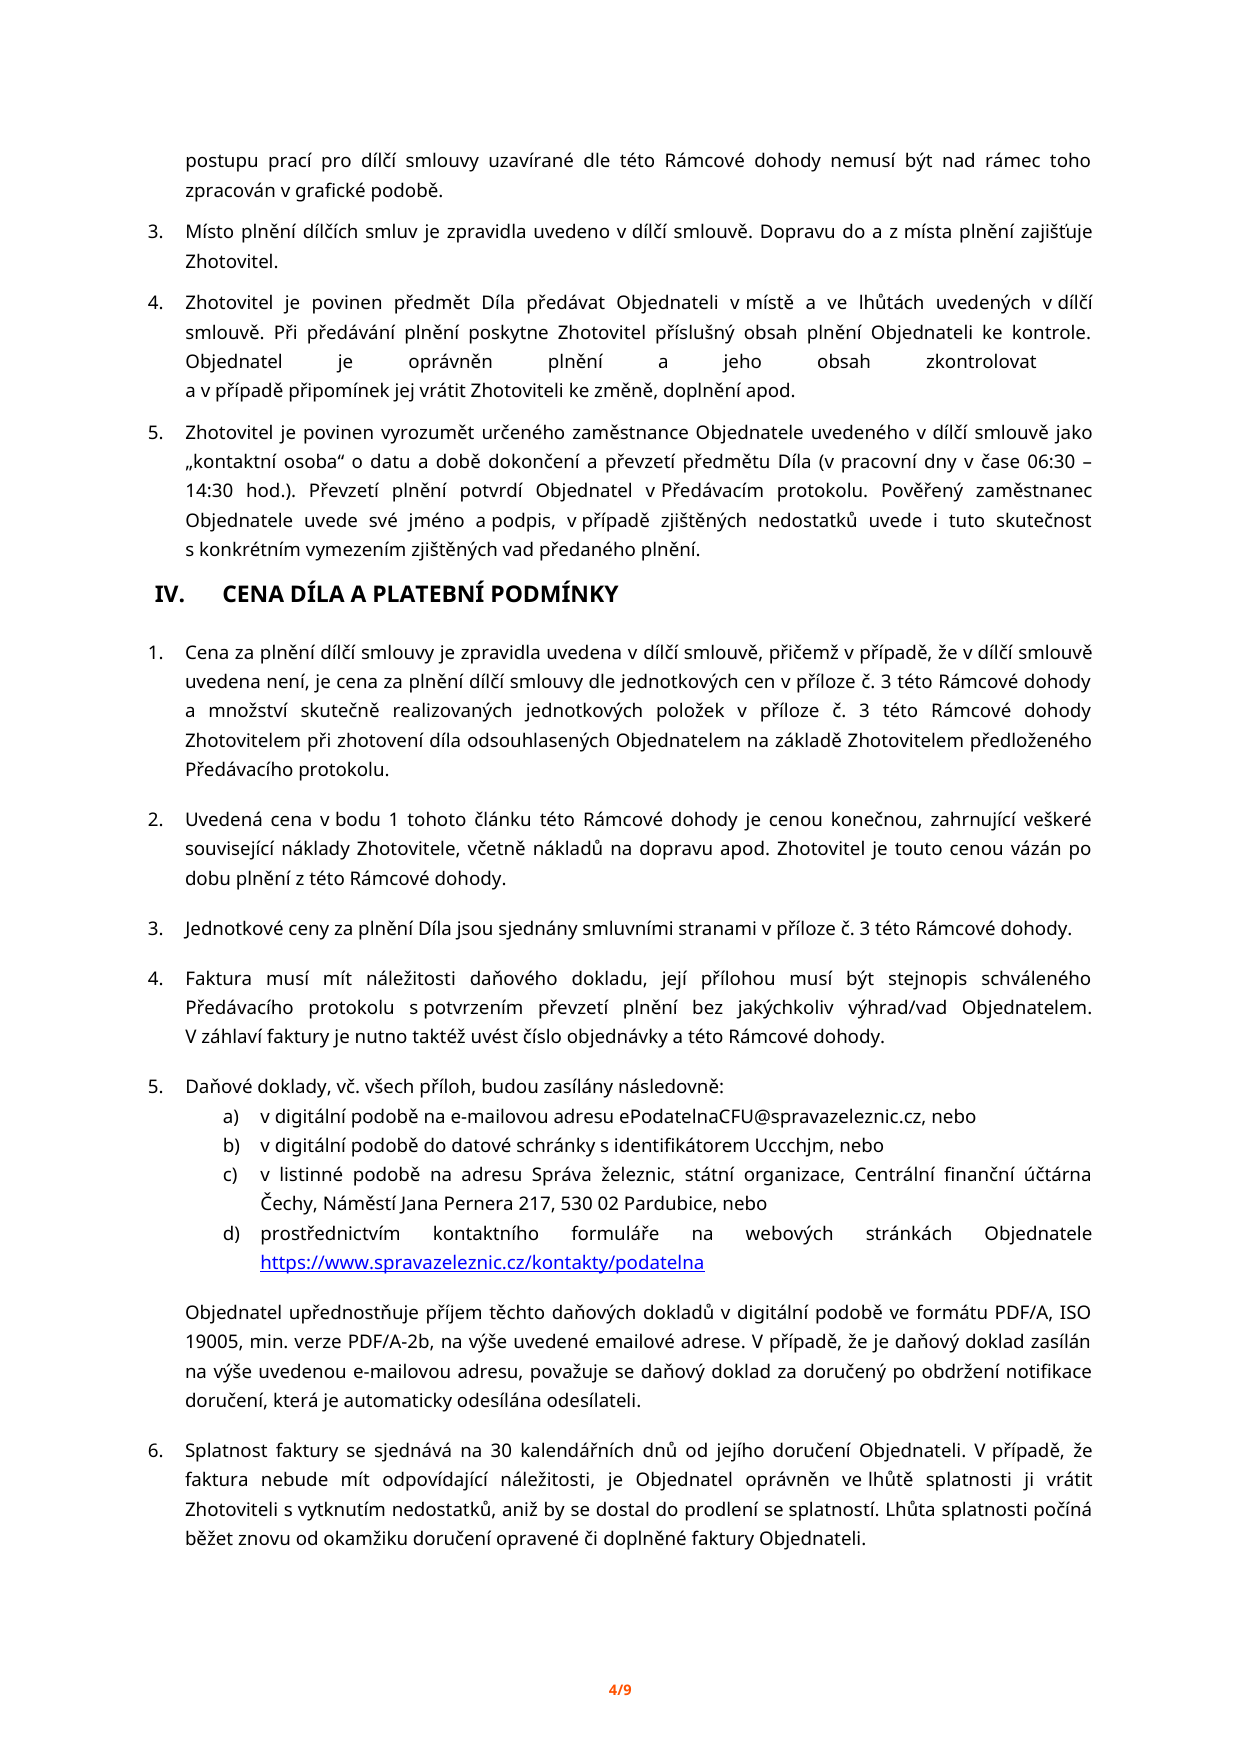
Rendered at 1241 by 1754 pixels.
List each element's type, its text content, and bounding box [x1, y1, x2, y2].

text Místo plnění dílčích smluv je zpravidla uvedeno v dílčí smlouvě. Dopravu do a z místa plnění zajišťuje Zhotovitel. [148, 219, 1093, 273]
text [148, 148, 1093, 202]
list v listinné podobě na adresu Správa železnic, státní organizace, Centrální finanční účtárna Čechy, Náměstí Jana Pernera 217, 530 02 Pardubice, nebo [223, 1161, 1093, 1216]
text Zhotovitel je povinen předmět Díla předávat Objednateli v místě a ve lhůtách uvedených v dílčí smlouvě. Při předávání plnění poskytne Zhotovitel příslušný obsah plnění Objednateli ke kontrole. Objednatel je oprávněn plnění a jeho obsah zkontrolovat a v případě připomínek jej vrátit Zhotoviteli ke změně, doplnění apod. [148, 290, 1093, 403]
list CENA DÍLA A PLATEBNÍ PODMÍNKY [185, 578, 1093, 609]
list Jednotkové ceny za plnění Díla jsou sjednány smluvními stranami v příloze č. 3 této Rámcové dohody. [148, 915, 1093, 940]
list v digitální podobě na e-mailovou adresu ePodatelnaCFU@spravazeleznic.cz, nebo [223, 1103, 1093, 1128]
list Cena za plnění dílčí smlouvy je zpravidla uvedena v dílčí smlouvě, přičemž v případě, že v dílčí smlouvě uvedena není, je cena za plnění dílčí smlouvy dle jednotkových cen v příloze č. 3 této Rámcové dohody a množství skutečně realizovaných jednotkových položek v příloze č. 3 této Rámcové dohody Zhotovitelem při zhotovení díla odsouhlasených Objednatelem na základě Zhotovitelem předloženého Předávacího protokolu. [148, 639, 1093, 782]
list Uvedená cena v bodu 1 tohoto článku této Rámcové dohody je cenou konečnou, zahrnující veškeré související náklady Zhotovitele, včetně nákladů na dopravu apod. Zhotovitel je touto cenou vázán po dobu plnění z této Rámcové dohody. [148, 806, 1093, 890]
text Objednatel upřednostňuje příjem těchto daňových dokladů v digitální podobě ve formátu PDF/A, ISO 19005, min. verze PDF/A-2b, na výše uvedené emailové adrese. V případě, že je daňový doklad zasílán na výše uvedenou e-mailovou adresu, považuje se daňový doklad za doručený po obdržení notifikace doručení, která je automaticky odesílána odesílateli. [185, 1299, 1093, 1413]
text Zhotovitel je povinen vyrozumět určeného zaměstnance Objednatele uvedeného v dílčí smlouvě jako „kontaktní osoba“ o datu a době dokončení a převzetí předmětu Díla (v pracovní dny v čase 06:30 – 14:30 hod.). Převzetí plnění potvrdí Objednatel v Předávacím protokolu. Pověřený zaměstnanec Objednatele uvede své jméno a podpis, v případě zjištěných nedostatků uvede i tuto skutečnost s konkrétním vymezením zjištěných vad předaného plnění. [148, 419, 1093, 562]
list Splatnost faktury se sjednává na 30 kalendářních dnů od jejího doručení Objednateli. V případě, že faktura nebude mít odpovídající náležitosti, je Objednatel oprávněn ve lhůtě splatnosti ji vrátit Zhotoviteli s vytknutím nedostatků, aniž by se dostal do prodlení se splatností. Lhůta splatnosti počíná běžet znovu od okamžiku doručení opravené či doplněné faktury Objednateli. [148, 1437, 1093, 1551]
list Faktura musí mít náležitosti daňového dokladu, její přílohou musí být stejnopis schváleného Předávacího protokolu s potvrzením převzetí plnění bez jakýchkoliv výhrad/vad Objednatelem. V záhlaví faktury je nutno taktéž uvést číslo objednávky a této Rámcové dohody. [148, 965, 1093, 1049]
list Daňové doklady, vč. všech příloh, budou zasílány následovně: [148, 1074, 1093, 1099]
list prostřednictvím kontaktního formuláře na webových stránkách Objednatele https://www.spravazeleznic.cz/kontakty/podatelna [223, 1220, 1093, 1275]
list v digitální podobě do datové schránky s identifikátorem Uccchjm, nebo [223, 1132, 1093, 1158]
